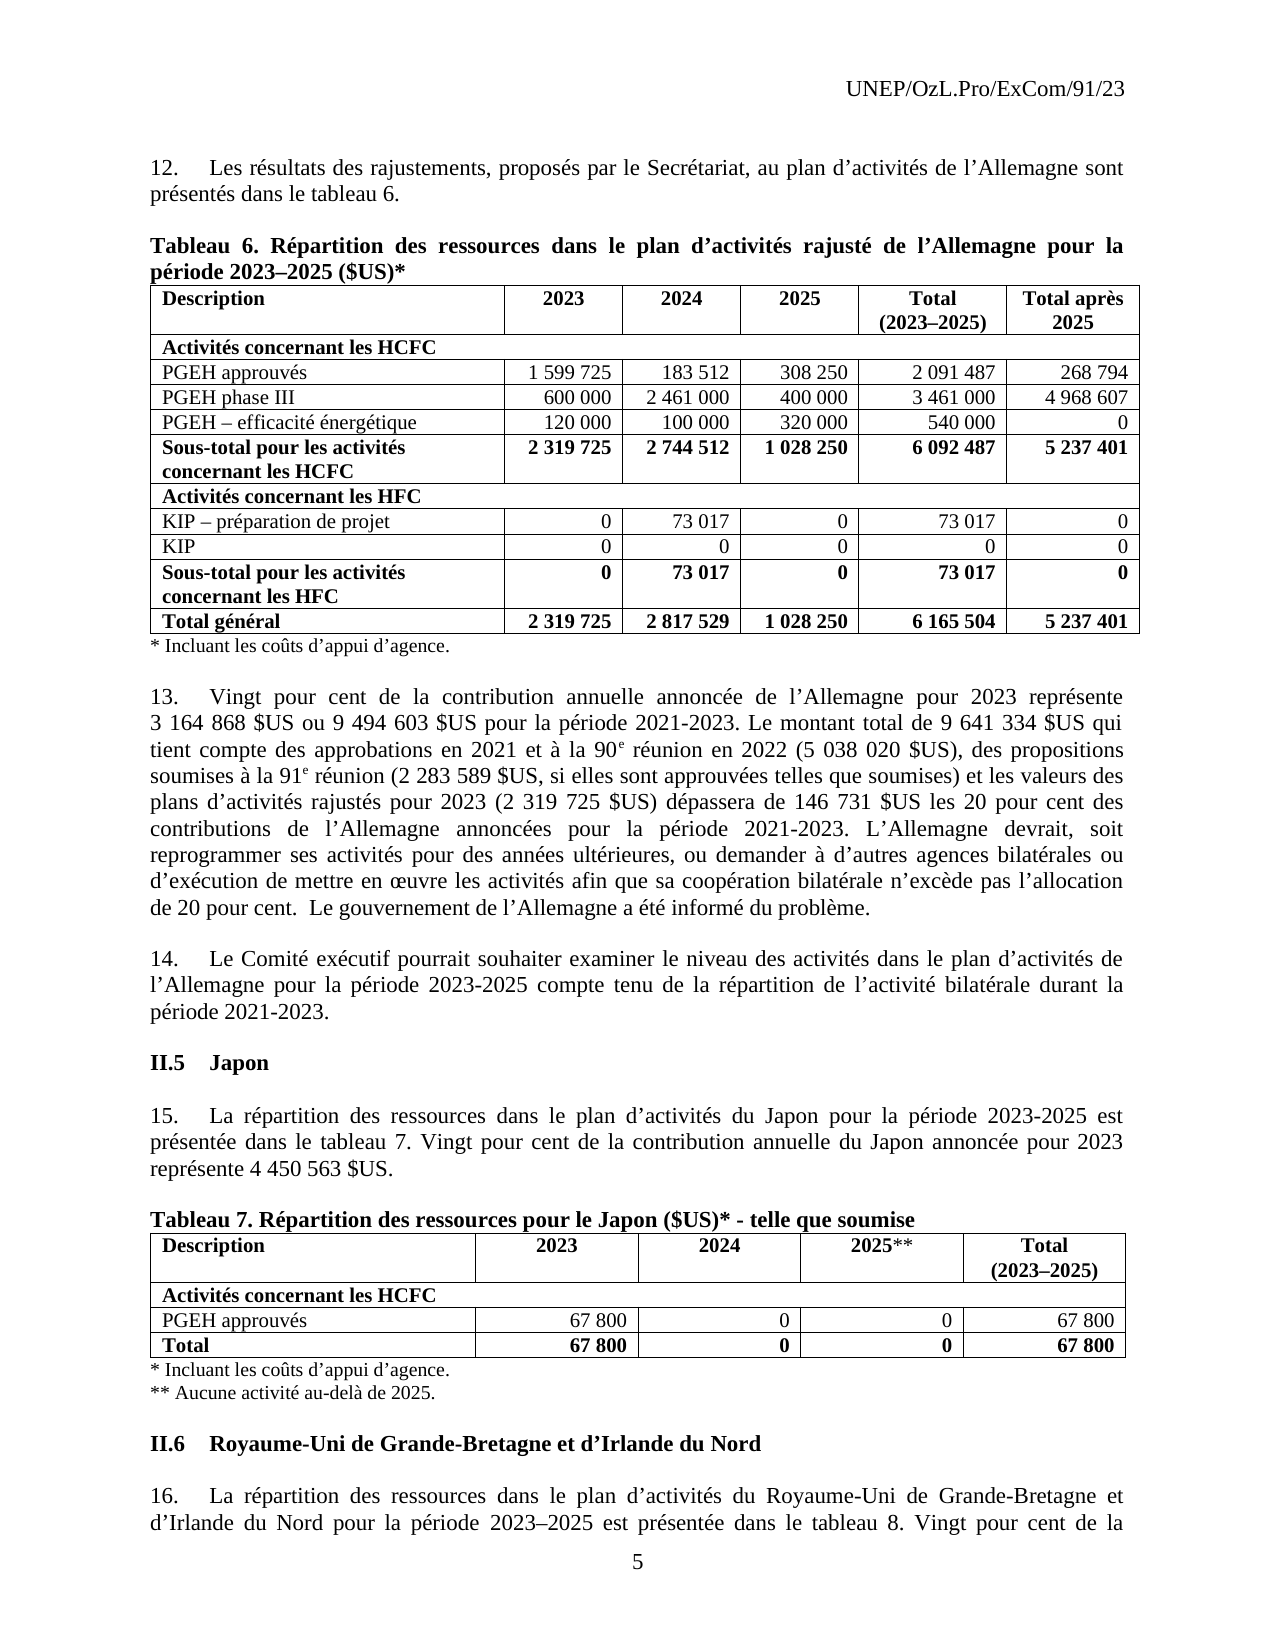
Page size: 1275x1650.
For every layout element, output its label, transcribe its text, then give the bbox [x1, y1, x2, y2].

table_cell PGEH phase III [151, 385, 504, 409]
table_cell 0 [1007, 509, 1139, 533]
text * Incluant les coûts d’appui d’agence. [150, 634, 1125, 657]
table_cell 5 237 401 [1007, 609, 1139, 633]
table_cell 0 [1007, 535, 1139, 558]
text II.6 Royaume-Uni de Grande-Bretagne et d’Irlande du Nord [150, 1430, 1125, 1456]
subtitle Les résultats des rajustements, proposés par le Secrétariat, au plan d’activités de l’Allemagne sont présentés dans le tableau 6. [150, 154, 1125, 207]
table_cell PGEH approuvés [151, 360, 504, 384]
table_cell 6 165 504 [859, 609, 1006, 633]
text * Incluant les coûts d’appui d’agence. [150, 1358, 1125, 1381]
table_cell 73 017 [859, 560, 1006, 608]
table_cell 6 092 487 [859, 435, 1006, 483]
table_header Total après 2025 [1007, 286, 1139, 334]
table_cell 73 017 [623, 509, 740, 533]
table_header 2023 [505, 286, 622, 334]
table_header Total (2023–2025) [964, 1234, 1125, 1282]
table_cell 540 000 [859, 410, 1006, 434]
table_cell 320 000 [741, 410, 858, 434]
text II.5 Japon [150, 1049, 1125, 1076]
table_cell 67 800 [964, 1308, 1125, 1332]
table_cell 73 017 [859, 509, 1006, 533]
table_cell 4 968 607 [1007, 385, 1139, 409]
table_cell 268 794 [1007, 360, 1139, 384]
table_cell 2 461 000 [623, 385, 740, 409]
table_cell 0 [741, 535, 858, 558]
table_cell 0 [859, 535, 1006, 558]
table_cell 0 [801, 1308, 963, 1332]
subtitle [150, 1483, 1125, 1535]
text Tableau 7. Répartition des ressources pour le Japon ($US)* - telle que soumise [150, 1206, 1125, 1232]
table_cell Total général [151, 609, 504, 633]
subtitle Tableau 6. Répartition des ressources dans le plan d’activités rajusté de l’Allemagne pour la période 2023–2025 ($US)* [150, 232, 1125, 284]
table_cell 1 028 250 [741, 609, 858, 633]
table_cell 400 000 [741, 385, 858, 409]
table_cell 0 [801, 1333, 963, 1357]
subtitle Vingt pour cent de la contribution annuelle annoncée de l’Allemagne pour 2023 représente 3 164 868 $US ou 9 494 603 $US pour la période 2021-2023. Le montant total de 9 641 334 $US qui tient compte des approbations en 2021 et à la 90e réunion en 2022 (5 038 020 $US), des propositions soumises à la 91e réunion (2 283 589 $US, si elles sont approuvées telles que soumises) et les valeurs des plans d’activités rajustés pour 2023 (2 319 725 $US) dépassera de 146 731 $US les 20 pour cent des contributions de l’Allemagne annoncées pour la période 2021-2023. L’Allemagne devrait, soit reprogrammer ses activités pour des années ultérieures, ou demander à d’autres agences bilatérales ou d’exécution de mettre en œuvre les activités afin que sa coopération bilatérale n’excède pas l’allocation de 20 pour cent. Le gouvernement de l’Allemagne a été informé du problème. [150, 683, 1125, 920]
table_header 2025 [741, 286, 858, 334]
table_header 2024 [639, 1234, 800, 1282]
table_cell 2 319 725 [505, 435, 622, 483]
table_cell 2 817 529 [623, 609, 740, 633]
table_cell 67 800 [964, 1333, 1125, 1357]
table_header Description [151, 1234, 475, 1282]
table_cell PGEH approuvés [151, 1308, 475, 1332]
table_cell Total [151, 1333, 475, 1357]
table_cell 1 028 250 [741, 435, 858, 483]
table_cell Activités concernant les HCFC [151, 335, 1139, 359]
table_cell 0 [505, 509, 622, 533]
table_header 2024 [623, 286, 740, 334]
table_cell 0 [1007, 410, 1139, 434]
table_cell 120 000 [505, 410, 622, 434]
table_cell PGEH – efficacité énergétique [151, 410, 504, 434]
table_cell 67 800 [476, 1308, 638, 1332]
table_cell 0 [741, 560, 858, 608]
table_cell 5 237 401 [1007, 435, 1139, 483]
table_cell 0 [639, 1308, 800, 1332]
table_cell 0 [639, 1333, 800, 1357]
table_cell 2 319 725 [505, 609, 622, 633]
table_cell 0 [505, 560, 622, 608]
table_cell 3 461 000 [859, 385, 1006, 409]
text ** Aucune activité au-delà de 2025. [150, 1381, 1125, 1403]
table_cell Activités concernant les HFC [151, 484, 1139, 508]
table_cell 1 599 725 [505, 360, 622, 384]
table_cell 183 512 [623, 360, 740, 384]
table_cell 0 [1007, 560, 1139, 608]
table_header 2025** [801, 1234, 963, 1282]
table_cell 0 [741, 509, 858, 533]
table_cell 600 000 [505, 385, 622, 409]
table_cell Sous-total pour les activités concernant les HCFC [151, 435, 504, 483]
table_cell 0 [505, 535, 622, 558]
table_cell 2 744 512 [623, 435, 740, 483]
table_header Description [151, 286, 504, 334]
subtitle La répartition des ressources dans le plan d’activités du Japon pour la période 2023-2025 est présentée dans le tableau 7. Vingt pour cent de la contribution annuelle du Japon annoncée pour 2023 représente 4 450 563 $US. [150, 1102, 1125, 1181]
table_cell 2 091 487 [859, 360, 1006, 384]
table_cell 100 000 [623, 410, 740, 434]
table_cell Sous-total pour les activités concernant les HFC [151, 560, 504, 608]
table_header Total (2023–2025) [859, 286, 1006, 334]
table_cell 0 [623, 535, 740, 558]
table_cell 308 250 [741, 360, 858, 384]
table_cell 73 017 [623, 560, 740, 608]
table_header 2023 [476, 1234, 638, 1282]
table_cell KIP – préparation de projet [151, 509, 504, 533]
table_cell Activités concernant les HCFC [151, 1283, 1125, 1307]
table_cell KIP [151, 535, 504, 558]
subtitle Le Comité exécutif pourrait souhaiter examiner le niveau des activités dans le plan d’activités de l’Allemagne pour la période 2023-2025 compte tenu de la répartition de l’activité bilatérale durant la période 2021-2023. [150, 945, 1125, 1024]
table_cell 67 800 [476, 1333, 638, 1357]
